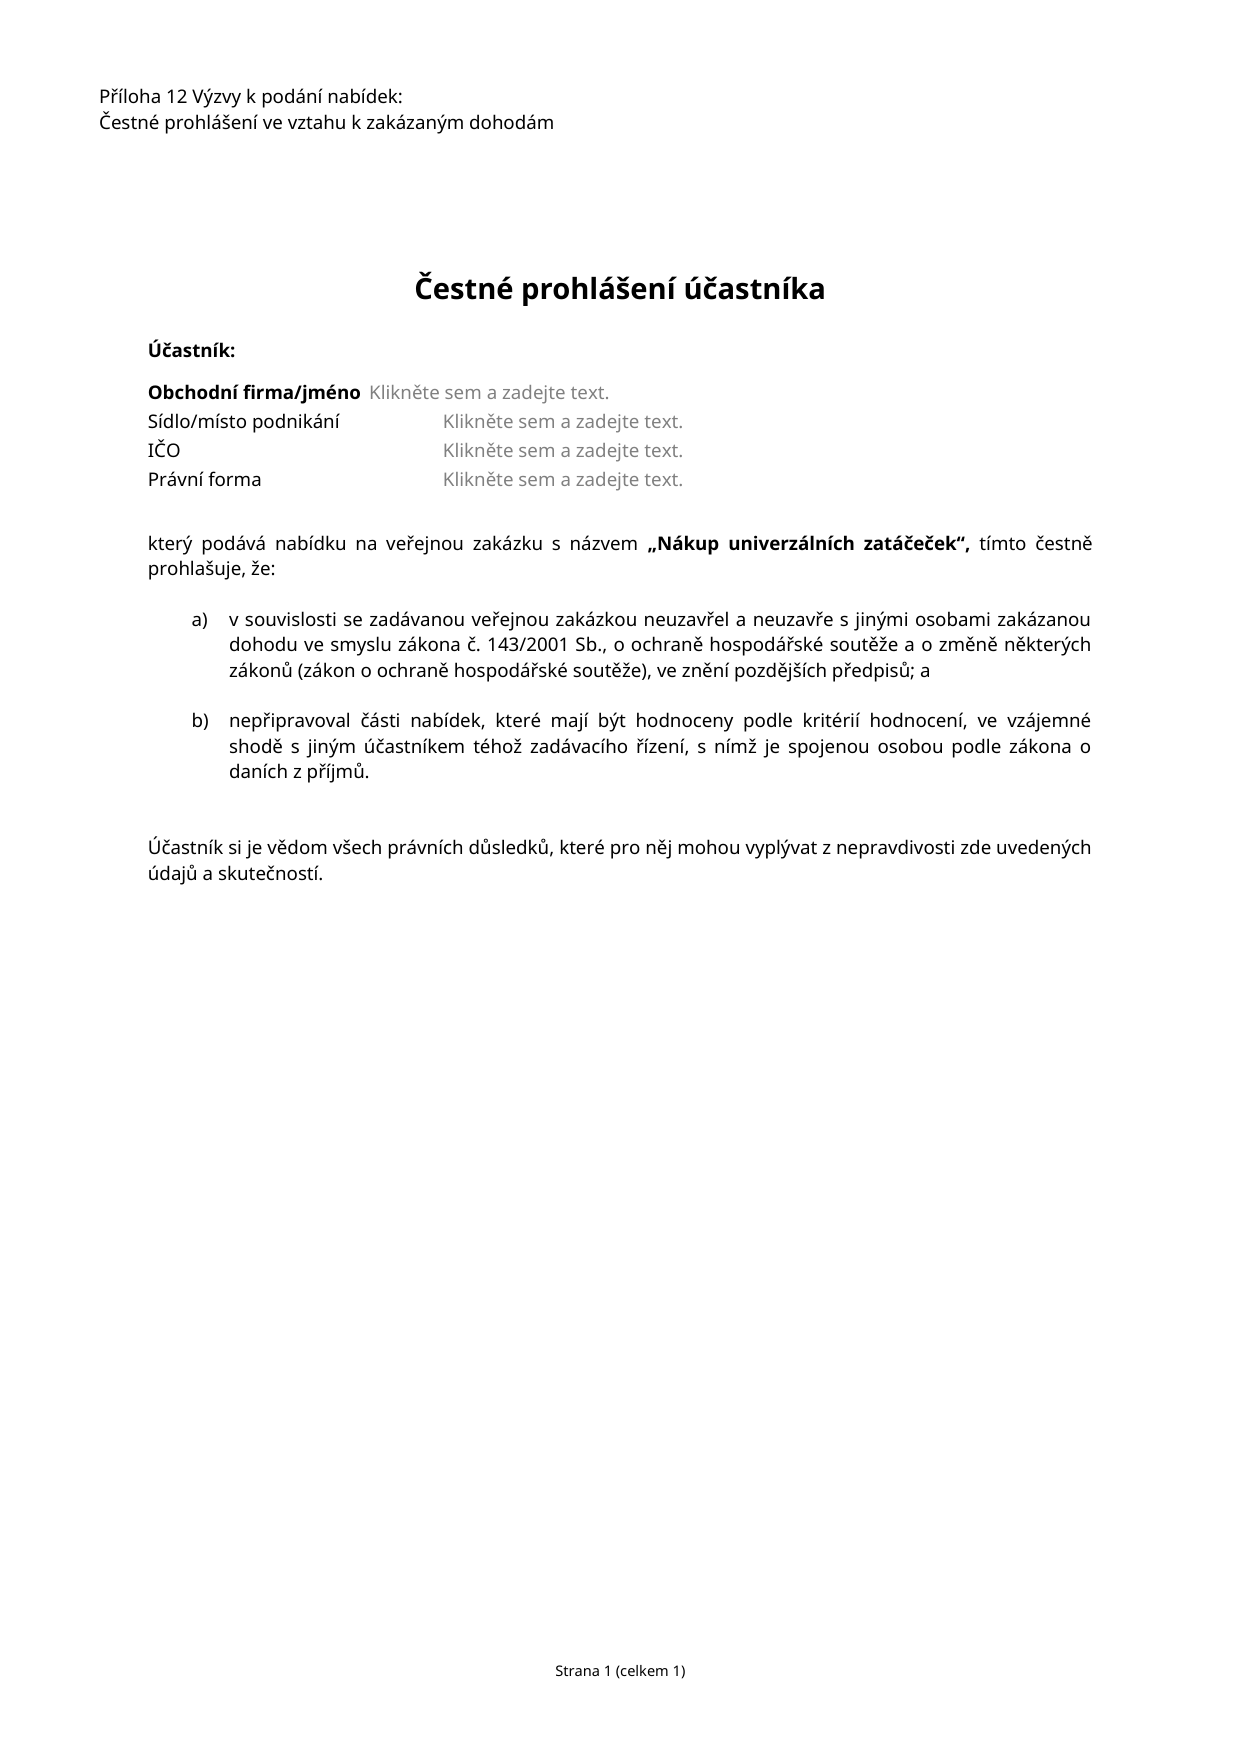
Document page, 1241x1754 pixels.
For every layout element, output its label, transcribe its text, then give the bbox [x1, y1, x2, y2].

text Obchodní firma/jméno [148, 376, 1093, 405]
list nepřipravoval části nabídek, které mají být hodnoceny podle kritérií hodnocení, ve vzájemné shodě s jiným účastníkem téhož zadávacího řízení, s nímž je spojenou osobou podle zákona o daních z příjmů. [191, 708, 1093, 784]
text který podává nabídku na veřejnou zakázku s názvem „Nákup univerzálních zatáčeček“, tímto čestně prohlašuje, že: [148, 530, 1093, 581]
text Právní forma [148, 463, 1093, 492]
list v souvislosti se zadávanou veřejnou zakázkou neuzavřel a neuzavře s jinými osobami zakázanou dohodu ve smyslu zákona č. 143/2001 Sb., o ochraně hospodářské soutěže a o změně některých zákonů (zákon o ochraně hospodářské soutěže), ve znění pozdějších předpisů; a [191, 606, 1093, 683]
text Sídlo/místo podnikání [148, 405, 1093, 434]
text Účastník si je vědom všech právních důsledků, které pro něj mohou vyplývat z nepravdivosti zde uvedených údajů a skutečností. [148, 835, 1093, 886]
text IČO [148, 434, 1093, 463]
text Účastník: [148, 333, 1093, 364]
title Čestné prohlášení účastníka [148, 268, 1093, 308]
